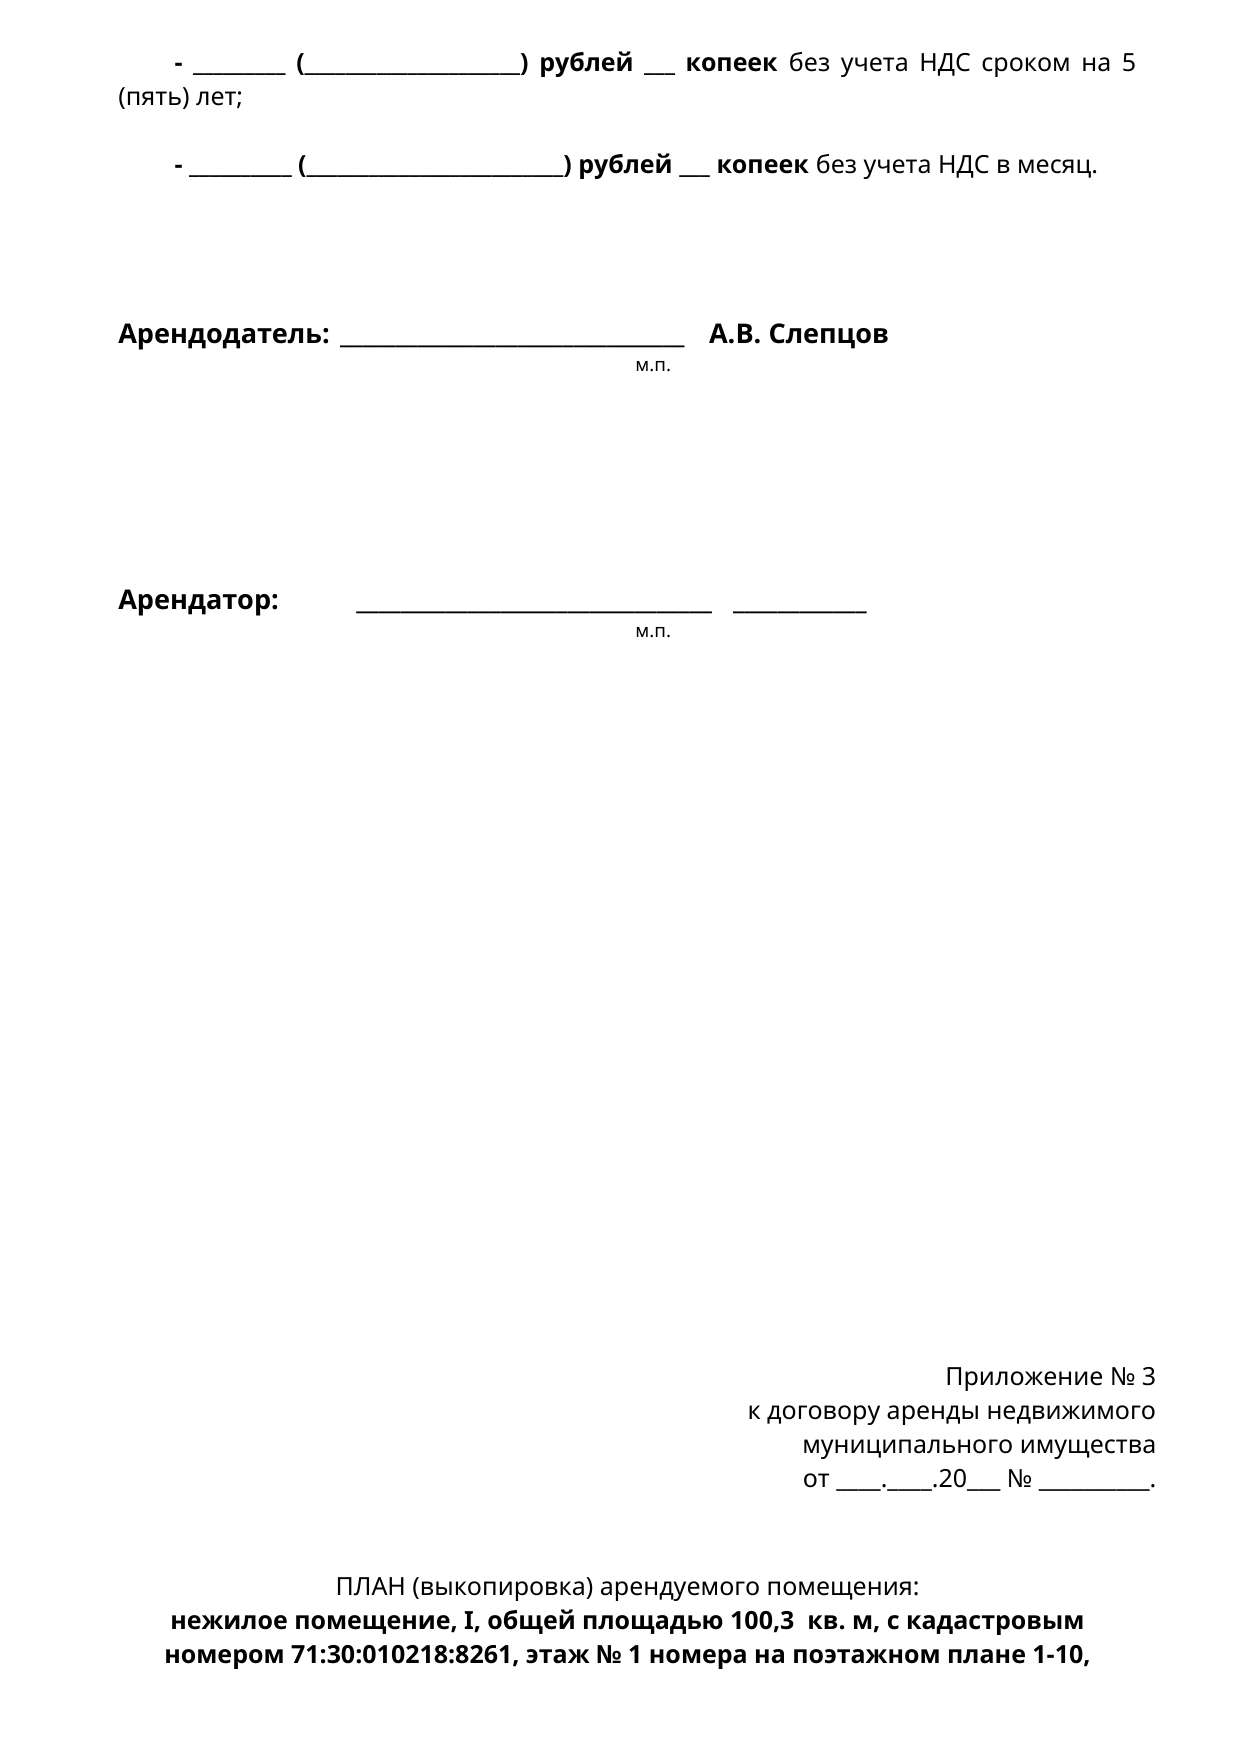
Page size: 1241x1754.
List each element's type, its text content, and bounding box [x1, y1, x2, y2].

text Арендатор: ________________________________ ____________ [118, 581, 1137, 618]
text Приложение № 3 [99, 1358, 1156, 1393]
text - _________ (_____________________) рублей ___ копеек без учета НДС сроком на 5 (пять) лет; [118, 44, 1137, 112]
text м.п. [215, 618, 1137, 643]
text - __________ (_________________________) рублей ___ копеек без учета НДС в месяц. [118, 147, 1137, 181]
text к договору аренды недвижимого [99, 1393, 1156, 1427]
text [118, 1603, 1137, 1671]
text муниципального имущества [99, 1427, 1156, 1461]
text от ____.____.20___ № __________. [99, 1461, 1156, 1495]
text м.п. [215, 351, 1137, 376]
text ПЛАН (выкопировка) арендуемого помещения: [118, 1568, 1137, 1603]
text Арендодатель: _______________________________ А.В. Слепцов [118, 314, 1137, 351]
